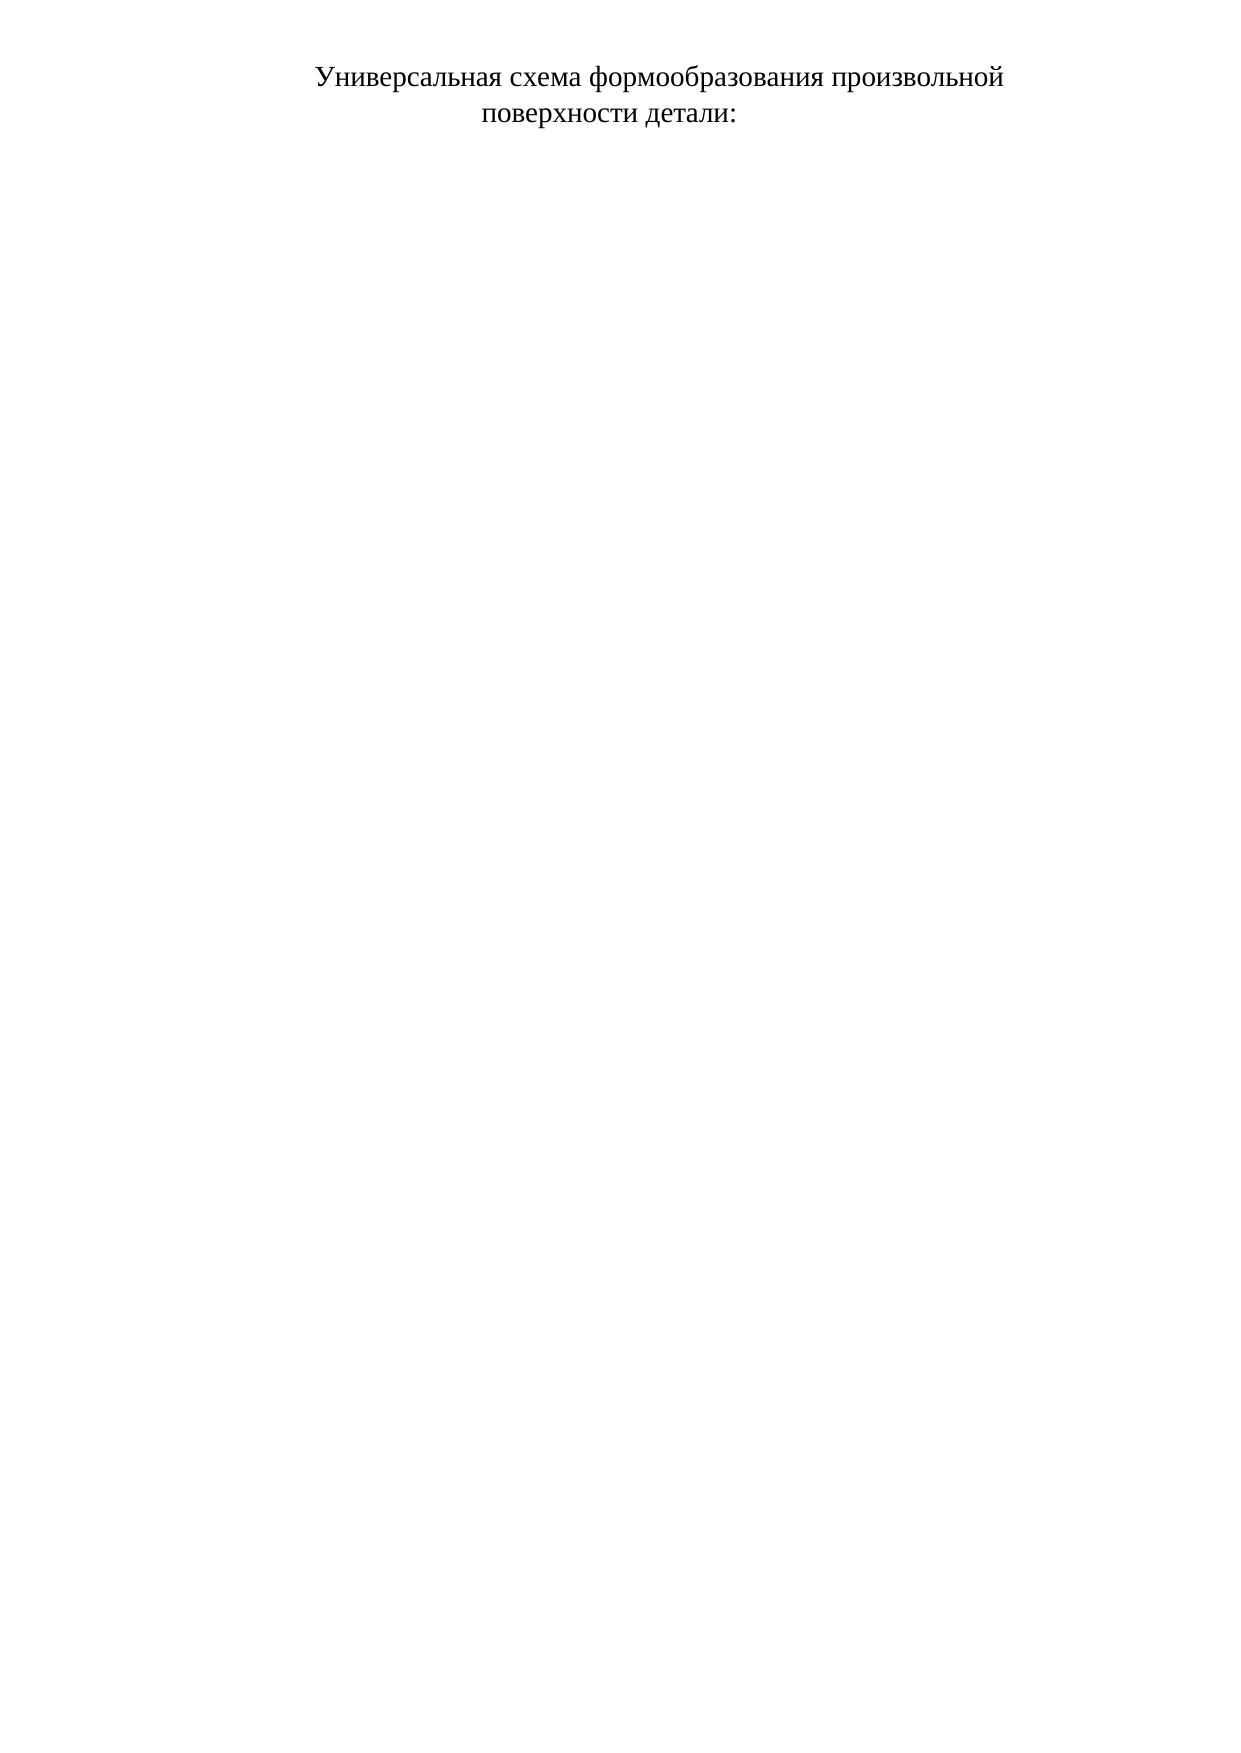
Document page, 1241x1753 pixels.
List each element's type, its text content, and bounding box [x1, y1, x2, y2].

text Универсальная схема формообразования произвольной поверхности детали: [150, 59, 1068, 129]
